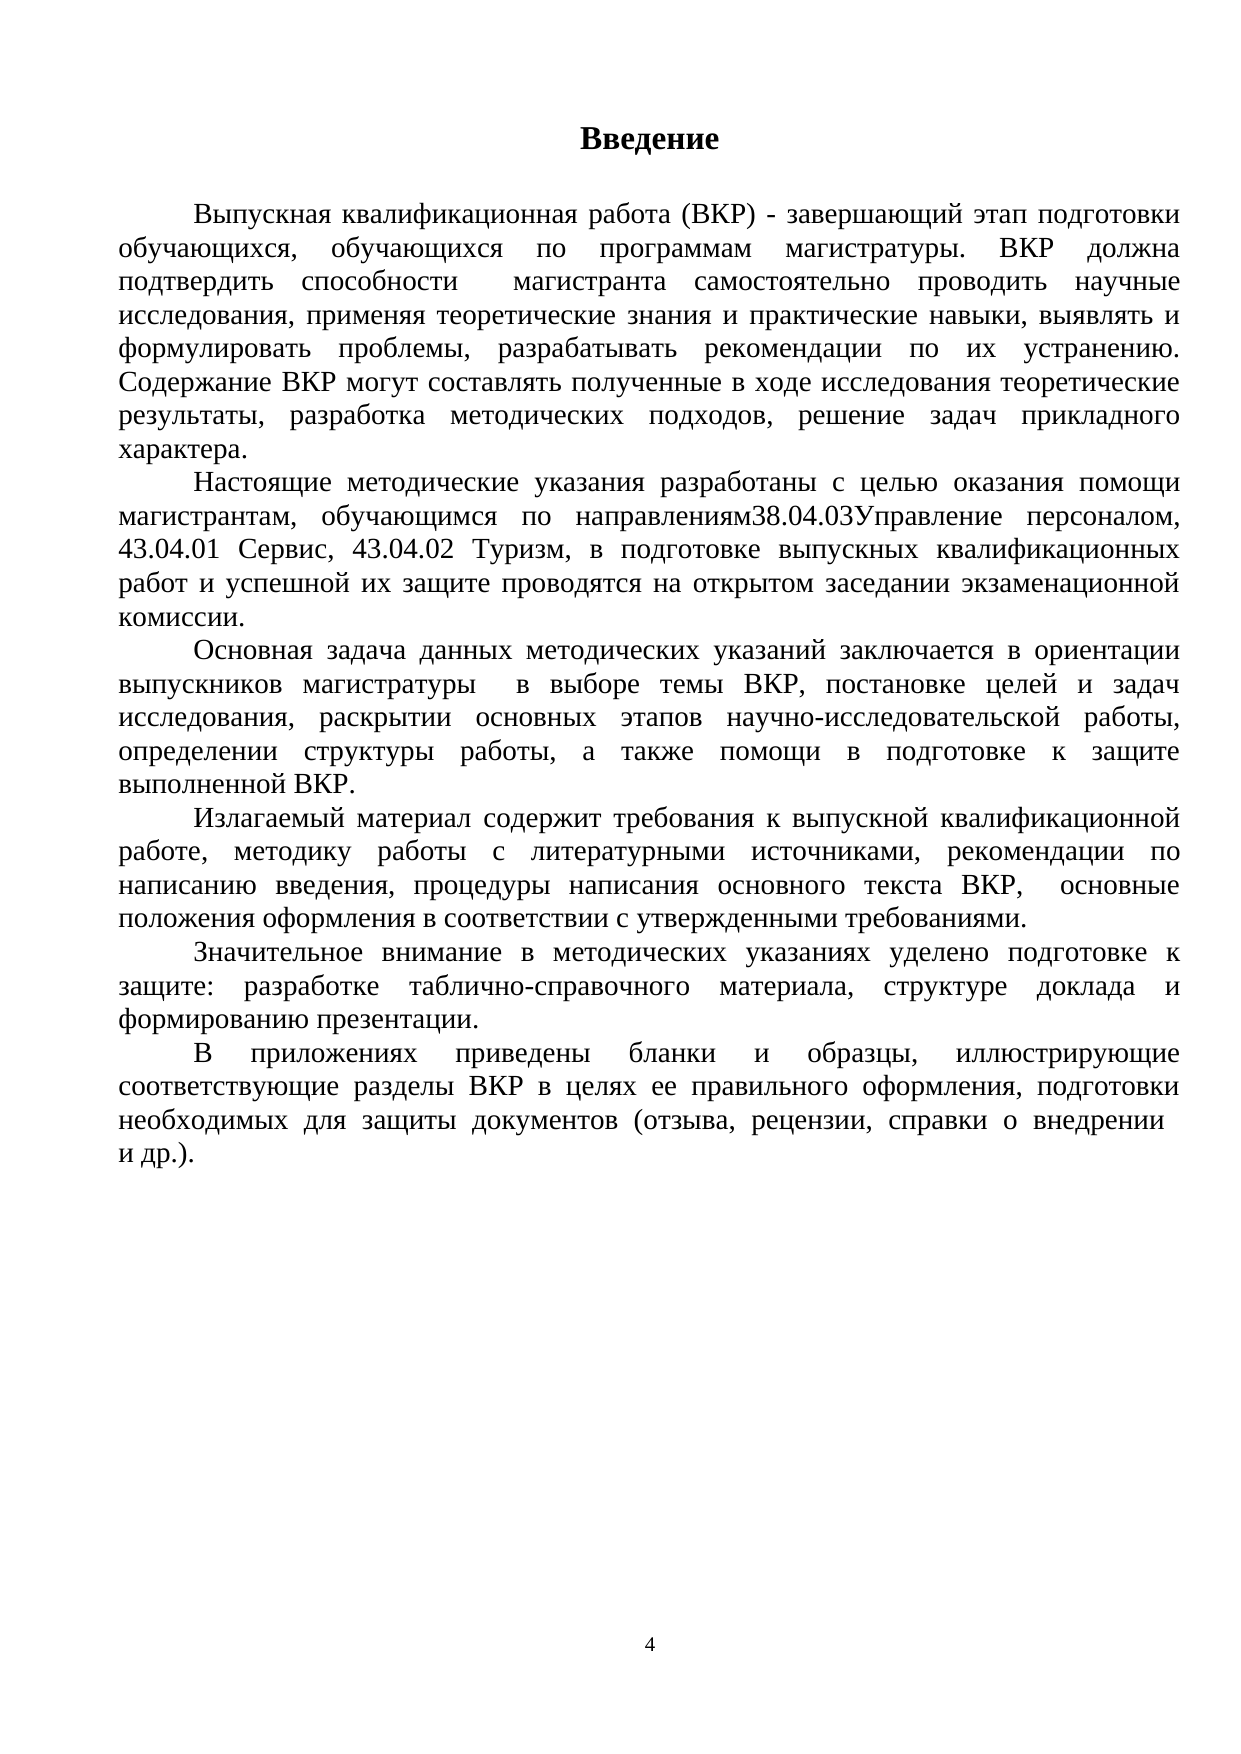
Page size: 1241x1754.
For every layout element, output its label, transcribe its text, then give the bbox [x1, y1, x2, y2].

text Значительное внимание в методических указаниях уделено подготовке к защите: разработке таблично-справочного материала, структуре доклада и формированию презентации. [118, 934, 1181, 1035]
text В приложениях приведены бланки и образцы, иллюстрирующие соответствующие разделы ВКР в целях ее правильного оформления, подготовки необходимых для защиты документов (отзыва, рецензии, справки о внедрении и др.). [118, 1035, 1181, 1169]
text Настоящие методические указания разработаны с целью оказания помощи магистрантам, обучающимся по направлениям38.04.03Управление персоналом, 43.04.01 Сервис, 43.04.02 Туризм, в подготовке выпускных квалификационных работ и успешной их защите проводятся на открытом заседании экзаменационной комиссии. [118, 464, 1181, 632]
text Выпускная квалификационная работа (ВКР) - завершающий этап подготовки обучающихся, обучающихся по программам магистратуры. ВКР должна подтвердить способности магистранта самостоятельно проводить научные исследования, применяя теоретические знания и практические навыки, выявлять и формулировать проблемы, разрабатывать рекомендации по их устранению. Содержание ВКР могут составлять полученные в ходе исследования теоретические результаты, разработка методических подходов, решение задач прикладного характера. [118, 196, 1181, 464]
text Излагаемый материал содержит требования к выпускной квалификационной работе, методику работы с литературными источниками, рекомендации по написанию введения, процедуры написания основного текста ВКР, основные положения оформления в соответствии с утвержденными требованиями. [118, 800, 1181, 934]
subtitle Введение [118, 118, 1181, 156]
text Основная задача данных методических указаний заключается в ориентации выпускников магистратуры в выборе темы ВКР, постановке целей и задач исследования, раскрытии основных этапов научно-исследовательской работы, определении структуры работы, а также помощи в подготовке к защите выполненной ВКР. [118, 632, 1181, 800]
